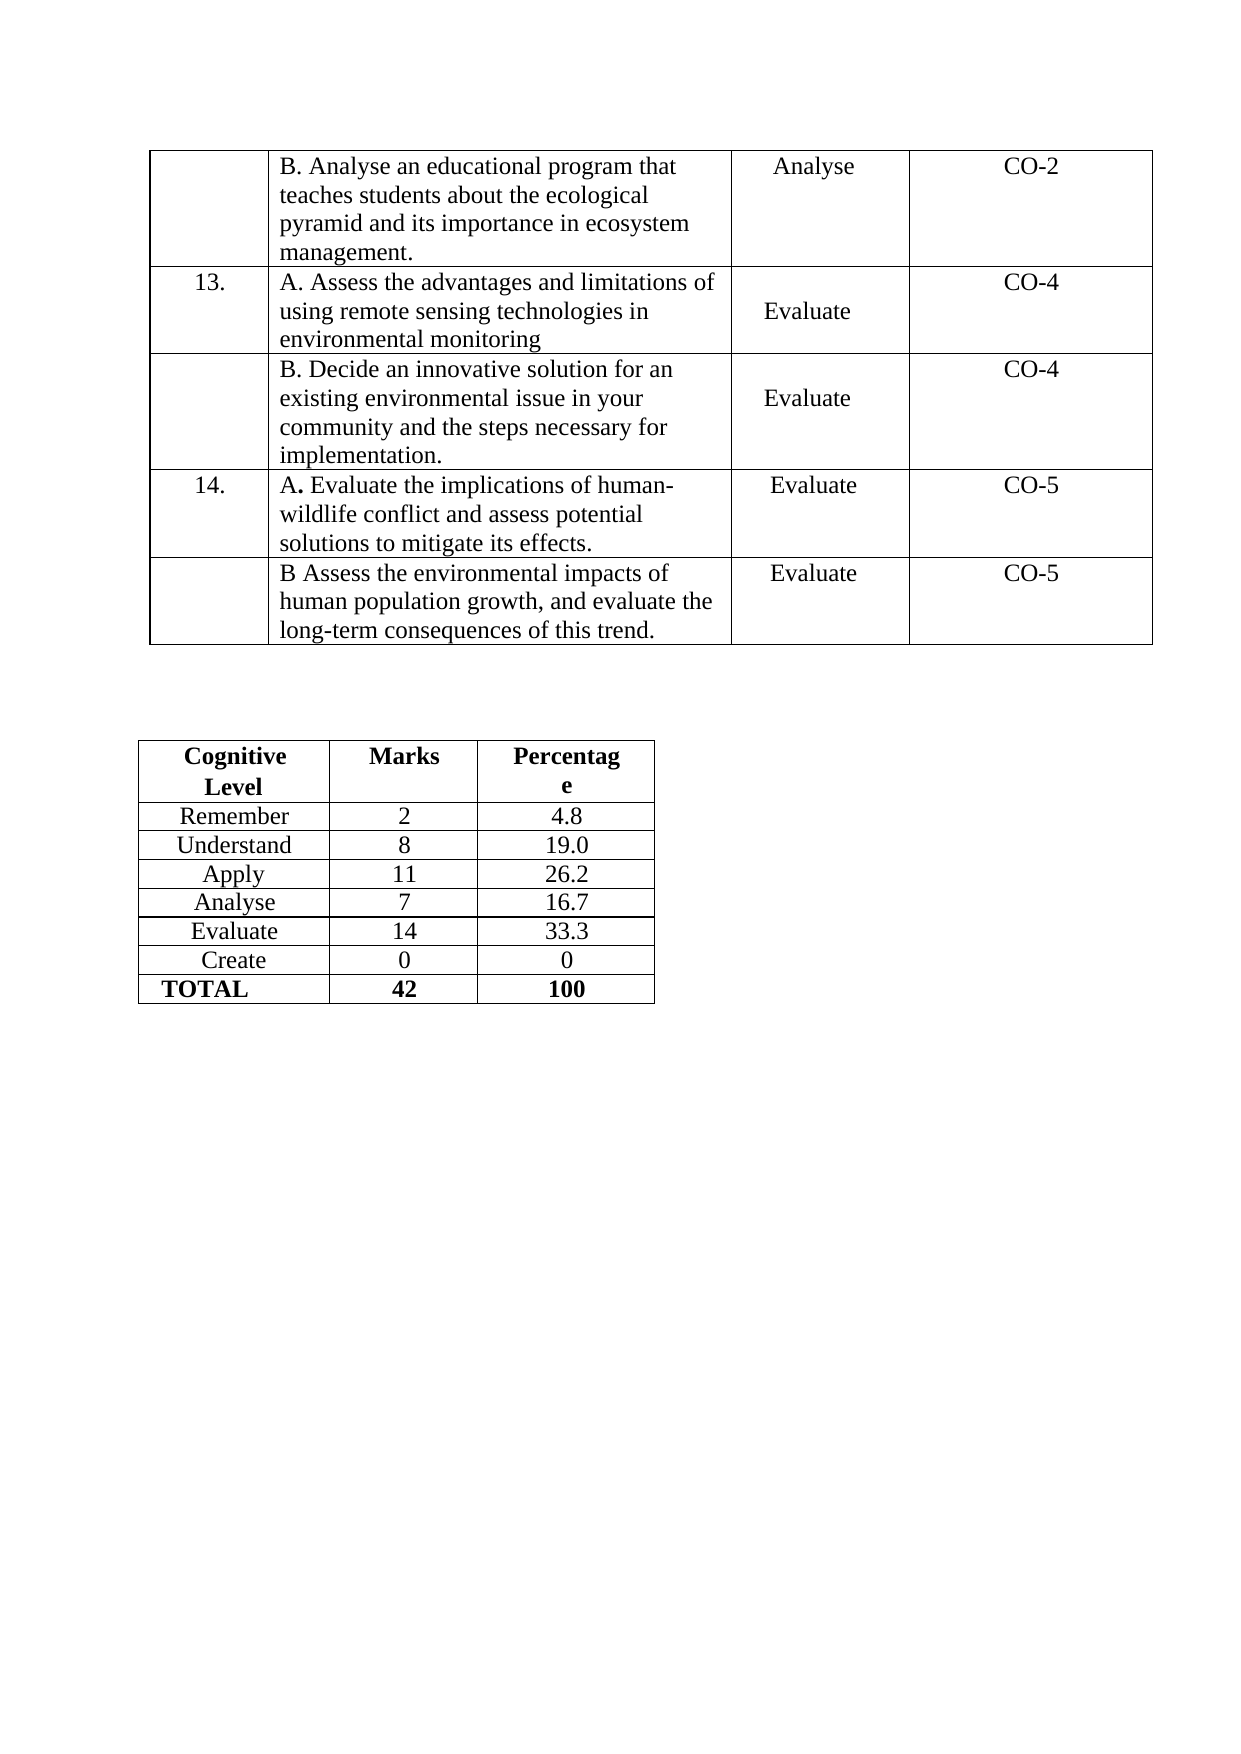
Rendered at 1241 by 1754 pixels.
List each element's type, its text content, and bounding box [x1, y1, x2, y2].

table_cell CO-4 [910, 267, 1152, 353]
table_cell Evaluate [732, 558, 909, 644]
table_cell B Assess the environmental impacts of human population growth, and evaluate the long-term consequences of this trend. [269, 558, 731, 644]
table_cell [151, 354, 268, 469]
table_cell CO-4 [910, 354, 1152, 469]
table_cell Remember [139, 803, 329, 830]
table_cell 19.0 [478, 831, 654, 859]
table_cell 100 [478, 975, 654, 1003]
table_cell CO-5 [910, 558, 1152, 644]
table_cell Understand [139, 831, 329, 859]
table_cell Apply [139, 860, 329, 888]
table_cell [151, 558, 268, 644]
table_cell Evaluate [732, 470, 909, 557]
table_cell 26.2 [478, 860, 654, 888]
table_cell 13. [151, 267, 268, 353]
table_cell Create [139, 946, 329, 974]
table_cell 33.3 [478, 918, 654, 945]
table_cell Analyse [732, 151, 909, 266]
table_cell [151, 151, 268, 266]
table_cell 7 [330, 889, 477, 916]
table_cell 8 [330, 831, 477, 859]
table_cell 11 [330, 860, 477, 888]
table_cell B. Decide an innovative solution for an existing environmental issue in your community and the steps necessary for implementation. [269, 354, 731, 469]
table_cell 0 [478, 946, 654, 974]
table_header Marks [330, 741, 477, 802]
table_cell CO-2 [910, 151, 1152, 266]
table_cell 0 [330, 946, 477, 974]
table_header Percentage [478, 741, 654, 802]
table_cell Analyse [139, 889, 329, 916]
table_cell 14. [151, 470, 268, 557]
table_cell Evaluate [732, 354, 909, 469]
table_cell TOTAL [139, 975, 329, 1003]
table_cell A. Assess the advantages and limitations of using remote sensing technologies in environmental monitoring [269, 267, 731, 353]
table_header Cognitive Level [139, 741, 329, 802]
table_cell 42 [330, 975, 477, 1003]
table_cell Evaluate [139, 918, 329, 945]
table_cell Evaluate [732, 267, 909, 353]
table_cell 2 [330, 803, 477, 830]
table_cell CO-5 [910, 470, 1152, 557]
table_cell A. Evaluate the implications of human-wildlife conflict and assess potential solutions to mitigate its effects. [269, 470, 731, 557]
table_cell B. Analyse an educational program that teaches students about the ecological pyramid and its importance in ecosystem management. [269, 151, 731, 266]
table_cell 4.8 [478, 803, 654, 830]
table_cell 14 [330, 918, 477, 945]
table_cell 16.7 [478, 889, 654, 916]
